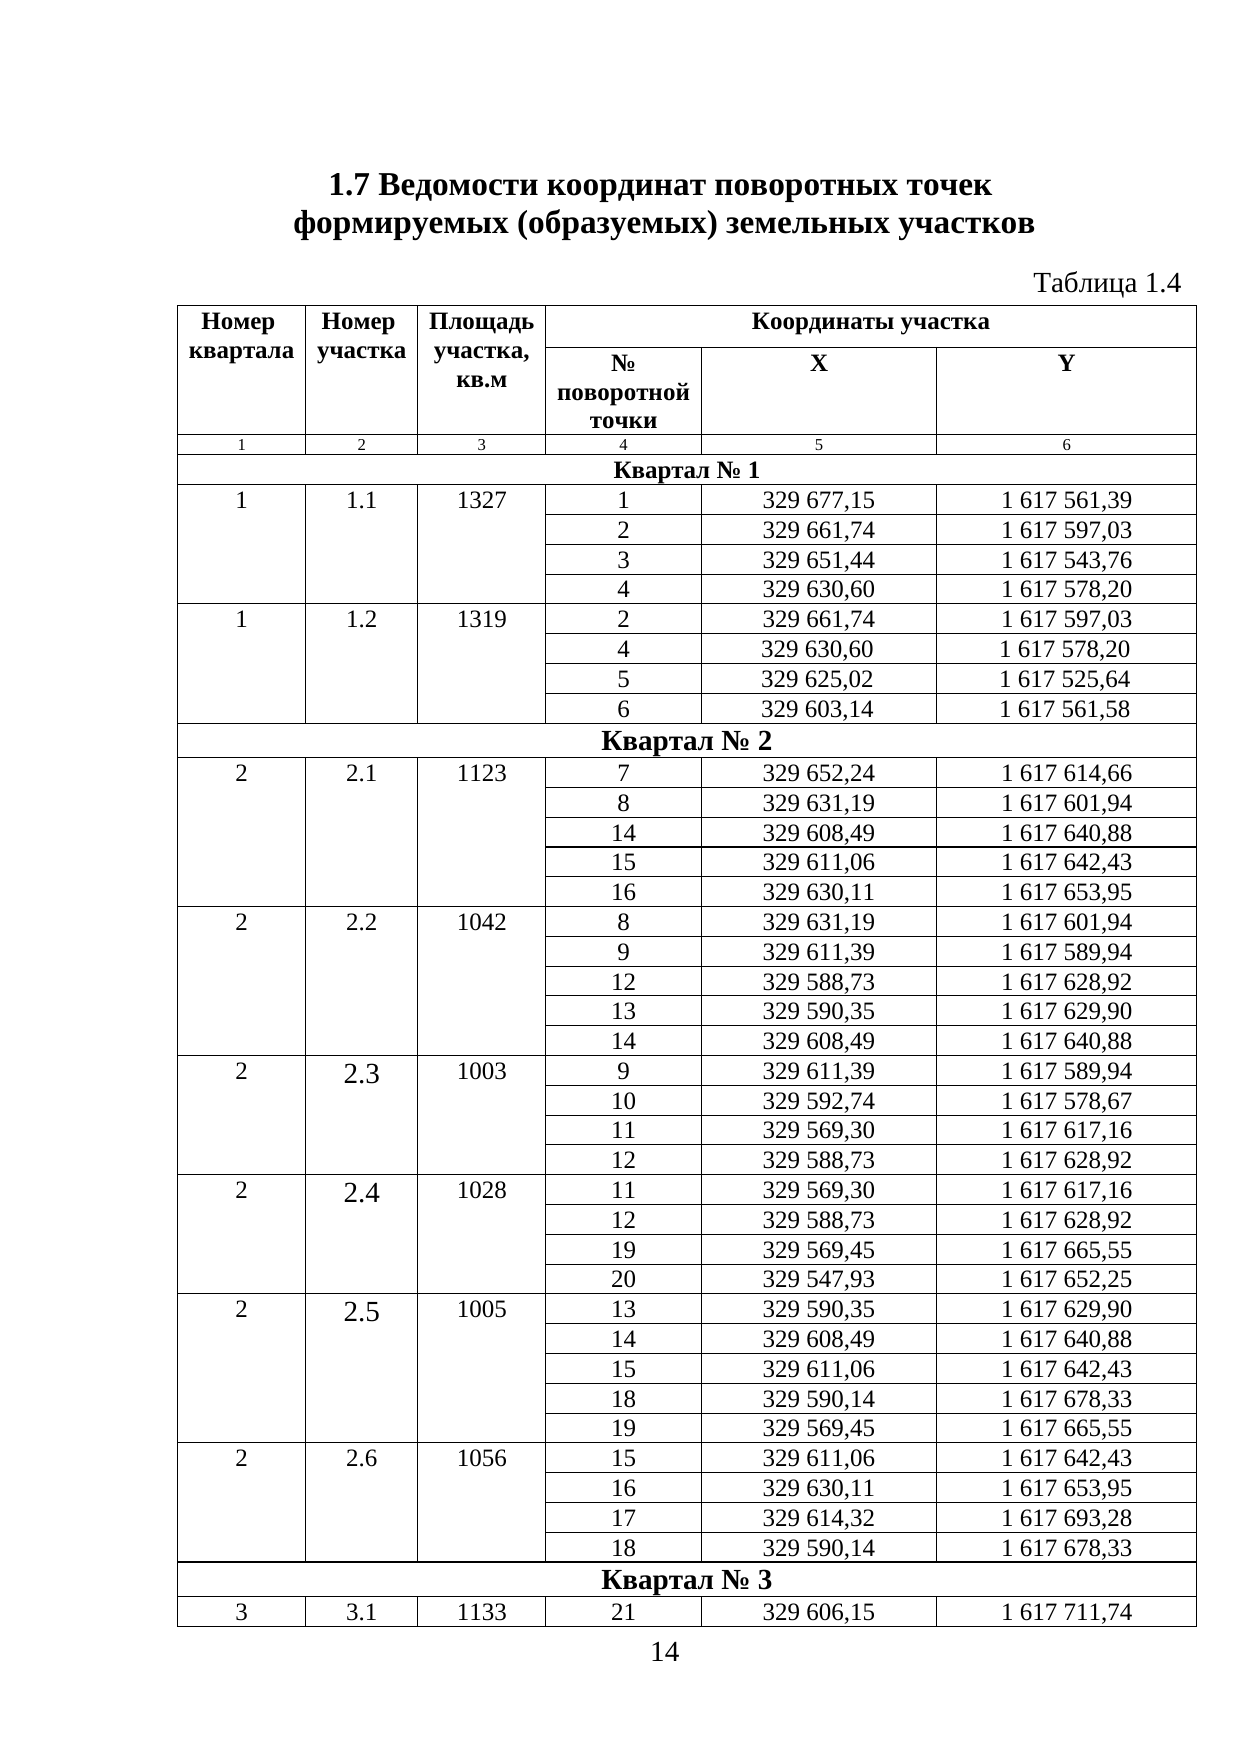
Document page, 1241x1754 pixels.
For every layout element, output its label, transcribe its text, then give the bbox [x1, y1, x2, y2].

table_cell 2 [178, 1175, 305, 1293]
table_cell 1 [546, 485, 701, 514]
table_cell 2 [546, 515, 701, 544]
table_cell 1 617 642,43 [937, 1443, 1196, 1472]
table_cell 2.2 [306, 907, 417, 1055]
table_cell 2 [178, 1443, 305, 1561]
table_cell 7 [546, 758, 701, 787]
table_cell 1 617 653,95 [937, 1473, 1196, 1502]
table_cell 1 617 617,16 [937, 1116, 1196, 1144]
table_cell 5 [546, 664, 701, 693]
table_cell 2 [306, 435, 417, 454]
table_cell 329 592,74 [702, 1086, 936, 1114]
table_cell 329 630,60 [702, 634, 936, 663]
table_cell 329 651,44 [702, 545, 936, 573]
table_header Площадь участка, кв.м [418, 306, 545, 434]
table_cell 8 [546, 907, 701, 936]
table_cell X [702, 348, 936, 434]
table_cell 1 617 653,95 [937, 877, 1196, 906]
table_cell 329 625,02 [702, 664, 936, 693]
table_cell 329 590,14 [702, 1533, 936, 1561]
table_cell 4 [546, 634, 701, 663]
table_cell 21 [546, 1597, 701, 1626]
table_cell 10 [546, 1086, 701, 1114]
table_cell 1 [178, 604, 305, 722]
table_cell № поворотной точки [546, 348, 701, 434]
table_cell 1 617 642,43 [937, 848, 1196, 876]
table_cell 12 [546, 967, 701, 995]
table_cell 1 617 589,94 [937, 1056, 1196, 1085]
table_cell 1 617 597,03 [937, 515, 1196, 544]
table_cell 1 617 601,94 [937, 788, 1196, 817]
table_cell 14 [546, 818, 701, 846]
table_cell 1056 [418, 1443, 545, 1561]
table_cell 16 [546, 877, 701, 906]
table_cell 329 569,45 [702, 1414, 936, 1442]
table_cell 329 611,06 [702, 1443, 936, 1472]
table_cell 13 [546, 996, 701, 1025]
table_cell 329 611,39 [702, 937, 936, 966]
table_cell 329 614,32 [702, 1503, 936, 1532]
table_cell 1 617 543,76 [937, 545, 1196, 573]
table_cell 2.3 [306, 1056, 417, 1174]
table_cell 329 630,11 [702, 1473, 936, 1502]
table_cell 1 617 578,20 [937, 575, 1196, 603]
table_cell 329 630,60 [702, 575, 936, 603]
table_cell 329 608,49 [702, 1026, 936, 1055]
table_cell 1 617 629,90 [937, 1294, 1196, 1323]
table_cell 1 617 640,88 [937, 1026, 1196, 1055]
table_cell 329 661,74 [702, 604, 936, 633]
table_cell 329 630,11 [702, 877, 936, 906]
table_cell 1 617 561,39 [937, 485, 1196, 514]
table_cell 3.1 [306, 1597, 417, 1626]
table_cell 329 611,06 [702, 848, 936, 876]
table_cell 2.1 [306, 758, 417, 906]
table_cell 1 617 525,64 [937, 664, 1196, 693]
table_cell 1 617 578,20 [937, 634, 1196, 663]
table_cell 329 608,49 [702, 818, 936, 846]
table_cell 1 617 693,28 [937, 1503, 1196, 1532]
table_cell Y [937, 348, 1196, 434]
table_cell 2 [546, 604, 701, 633]
table_cell 1 617 678,33 [937, 1533, 1196, 1561]
table_cell 4 [546, 575, 701, 603]
table_cell 329 603,14 [702, 694, 936, 722]
table_cell 15 [546, 848, 701, 876]
table_header Номер квартала [178, 306, 305, 434]
table_cell 16 [546, 1473, 701, 1502]
table_cell 1.2 [306, 604, 417, 722]
table_cell 1 617 665,55 [937, 1235, 1196, 1263]
table_cell 1 617 614,66 [937, 758, 1196, 787]
table_cell 6 [546, 694, 701, 722]
table_cell 329 590,35 [702, 996, 936, 1025]
table_cell 1 617 640,88 [937, 1324, 1196, 1353]
table_cell 1123 [418, 758, 545, 906]
table_cell 329 590,35 [702, 1294, 936, 1323]
table_cell 329 652,24 [702, 758, 936, 787]
table_cell 1 617 628,92 [937, 1205, 1196, 1234]
table_cell 2 [178, 1294, 305, 1442]
table_cell 2.4 [306, 1175, 417, 1293]
table_cell 15 [546, 1354, 701, 1383]
table_cell 19 [546, 1414, 701, 1442]
table_cell 11 [546, 1175, 701, 1204]
table_cell 2 [178, 907, 305, 1055]
table_cell 1.1 [306, 485, 417, 603]
table_cell 12 [546, 1205, 701, 1234]
table_cell 1003 [418, 1056, 545, 1174]
table_cell 1 617 640,88 [937, 818, 1196, 846]
table_cell 11 [546, 1116, 701, 1144]
table_cell 1327 [418, 485, 545, 603]
table_cell 1 617 628,92 [937, 967, 1196, 995]
table_cell 1 617 617,16 [937, 1175, 1196, 1204]
table_cell 3 [418, 435, 545, 454]
table_cell 1042 [418, 907, 545, 1055]
table_cell 8 [546, 788, 701, 817]
table_cell Квартал № 2 [178, 724, 1196, 757]
table_cell 14 [546, 1026, 701, 1055]
text Таблица 1.4 [148, 266, 1181, 299]
table_cell 1 617 678,33 [937, 1384, 1196, 1412]
table_cell 329 611,06 [702, 1354, 936, 1383]
table_cell 2.6 [306, 1443, 417, 1561]
table_cell 2 [178, 1056, 305, 1174]
table_cell 1 617 597,03 [937, 604, 1196, 633]
table_cell 1 617 642,43 [937, 1354, 1196, 1383]
table_cell 1133 [418, 1597, 545, 1626]
table_cell Квартал № 1 [178, 455, 1196, 484]
table_cell 329 611,39 [702, 1056, 936, 1085]
table_cell 1 617 629,90 [937, 996, 1196, 1025]
table_cell Квартал № 3 [178, 1563, 1196, 1596]
table_cell 5 [702, 435, 936, 454]
table_cell 329 606,15 [702, 1597, 936, 1626]
table_cell 1 617 601,94 [937, 907, 1196, 936]
table_cell 9 [546, 1056, 701, 1085]
table_cell 12 [546, 1145, 701, 1174]
table_cell 2.5 [306, 1294, 417, 1442]
table_cell 329 631,19 [702, 788, 936, 817]
table_cell 15 [546, 1443, 701, 1472]
table_cell 329 590,14 [702, 1384, 936, 1412]
table_cell 18 [546, 1533, 701, 1561]
table_cell 329 569,30 [702, 1116, 936, 1144]
table_cell 3 [546, 545, 701, 573]
table_cell 1 617 711,74 [937, 1597, 1196, 1626]
table_cell 1 617 652,25 [937, 1265, 1196, 1293]
table_cell 1 617 589,94 [937, 937, 1196, 966]
table_cell 329 569,45 [702, 1235, 936, 1263]
table_cell 1005 [418, 1294, 545, 1442]
table_cell 329 547,93 [702, 1265, 936, 1293]
table_cell 17 [546, 1503, 701, 1532]
table_cell 1 [178, 485, 305, 603]
table_cell 329 588,73 [702, 967, 936, 995]
table_cell 6 [937, 435, 1196, 454]
table_cell 14 [546, 1324, 701, 1353]
table_cell 1 617 578,67 [937, 1086, 1196, 1114]
table_cell 1319 [418, 604, 545, 722]
table_cell 20 [546, 1265, 701, 1293]
table_cell 329 661,74 [702, 515, 936, 544]
table_cell 329 631,19 [702, 907, 936, 936]
table_header Номер участка [306, 306, 417, 434]
table_cell 329 588,73 [702, 1205, 936, 1234]
table_cell 1 617 665,55 [937, 1414, 1196, 1442]
table_cell 1028 [418, 1175, 545, 1293]
table_cell 1 617 561,58 [937, 694, 1196, 722]
table_cell 1 617 628,92 [937, 1145, 1196, 1174]
table_cell 4 [546, 435, 701, 454]
table_header Координаты участка [546, 306, 1196, 347]
table_cell 13 [546, 1294, 701, 1323]
subtitle 1.7 Ведомости координат поворотных точек формируемых (образуемых) земельных участков [148, 164, 1181, 241]
table_cell 329 588,73 [702, 1145, 936, 1174]
table_cell 1 [178, 435, 305, 454]
table_cell 2 [178, 758, 305, 906]
table_cell 329 608,49 [702, 1324, 936, 1353]
table_cell 329 569,30 [702, 1175, 936, 1204]
table_cell 19 [546, 1235, 701, 1263]
table_cell 3 [178, 1597, 305, 1626]
table_cell 18 [546, 1384, 701, 1412]
table_cell 9 [546, 937, 701, 966]
table_cell 329 677,15 [702, 485, 936, 514]
